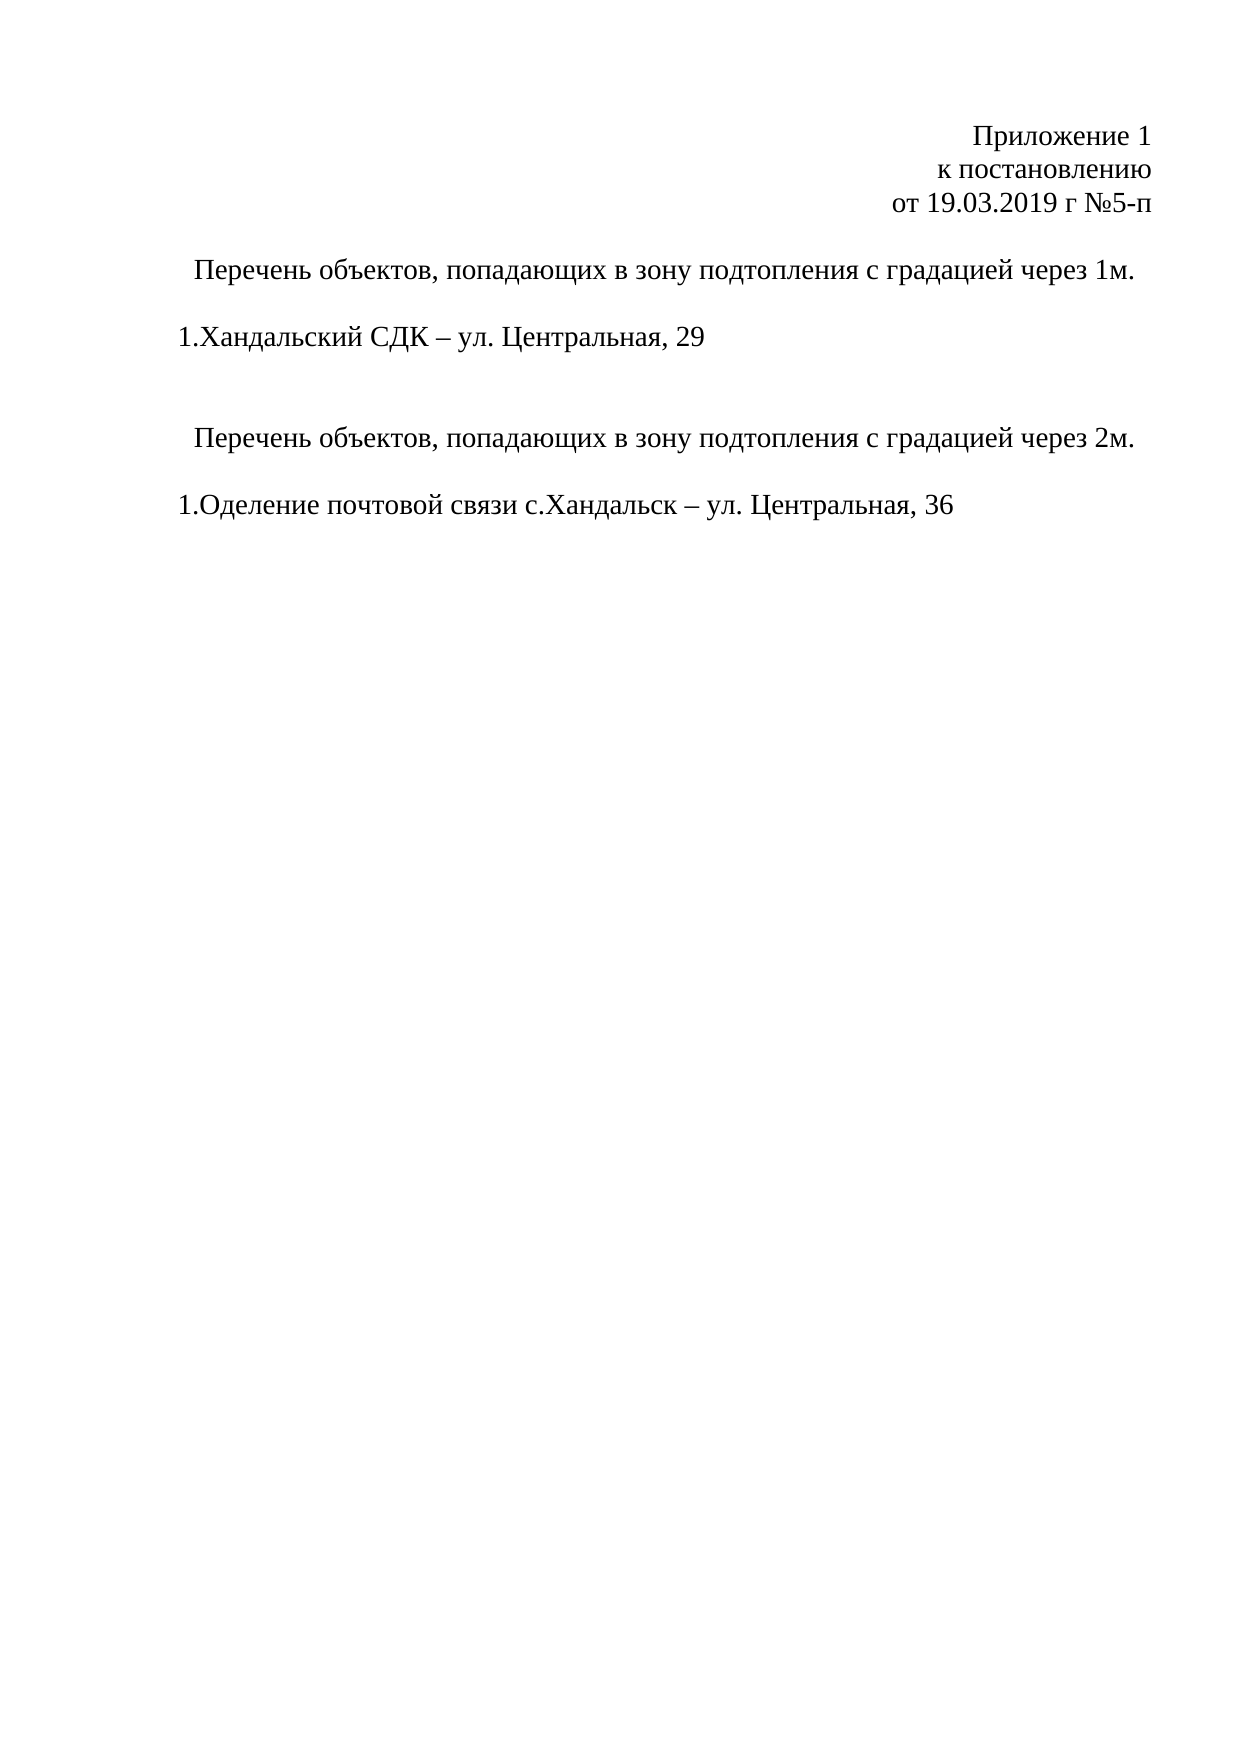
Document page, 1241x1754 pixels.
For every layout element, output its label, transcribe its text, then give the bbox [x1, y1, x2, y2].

text 1.Оделение почтовой связи с.Хандальск – ул. Центральная, 36 [177, 487, 1152, 521]
text к постановлению [177, 152, 1152, 185]
text Приложение 1 [177, 118, 1152, 152]
text от 19.03.2019 г №5-п [177, 185, 1152, 219]
text Перечень объектов, попадающих в зону подтопления с градацией через 1м. [177, 252, 1152, 286]
text Перечень объектов, попадающих в зону подтопления с градацией через 2м. [177, 420, 1152, 453]
text 1.Хандальский СДК – ул. Центральная, 29 [177, 319, 1152, 353]
